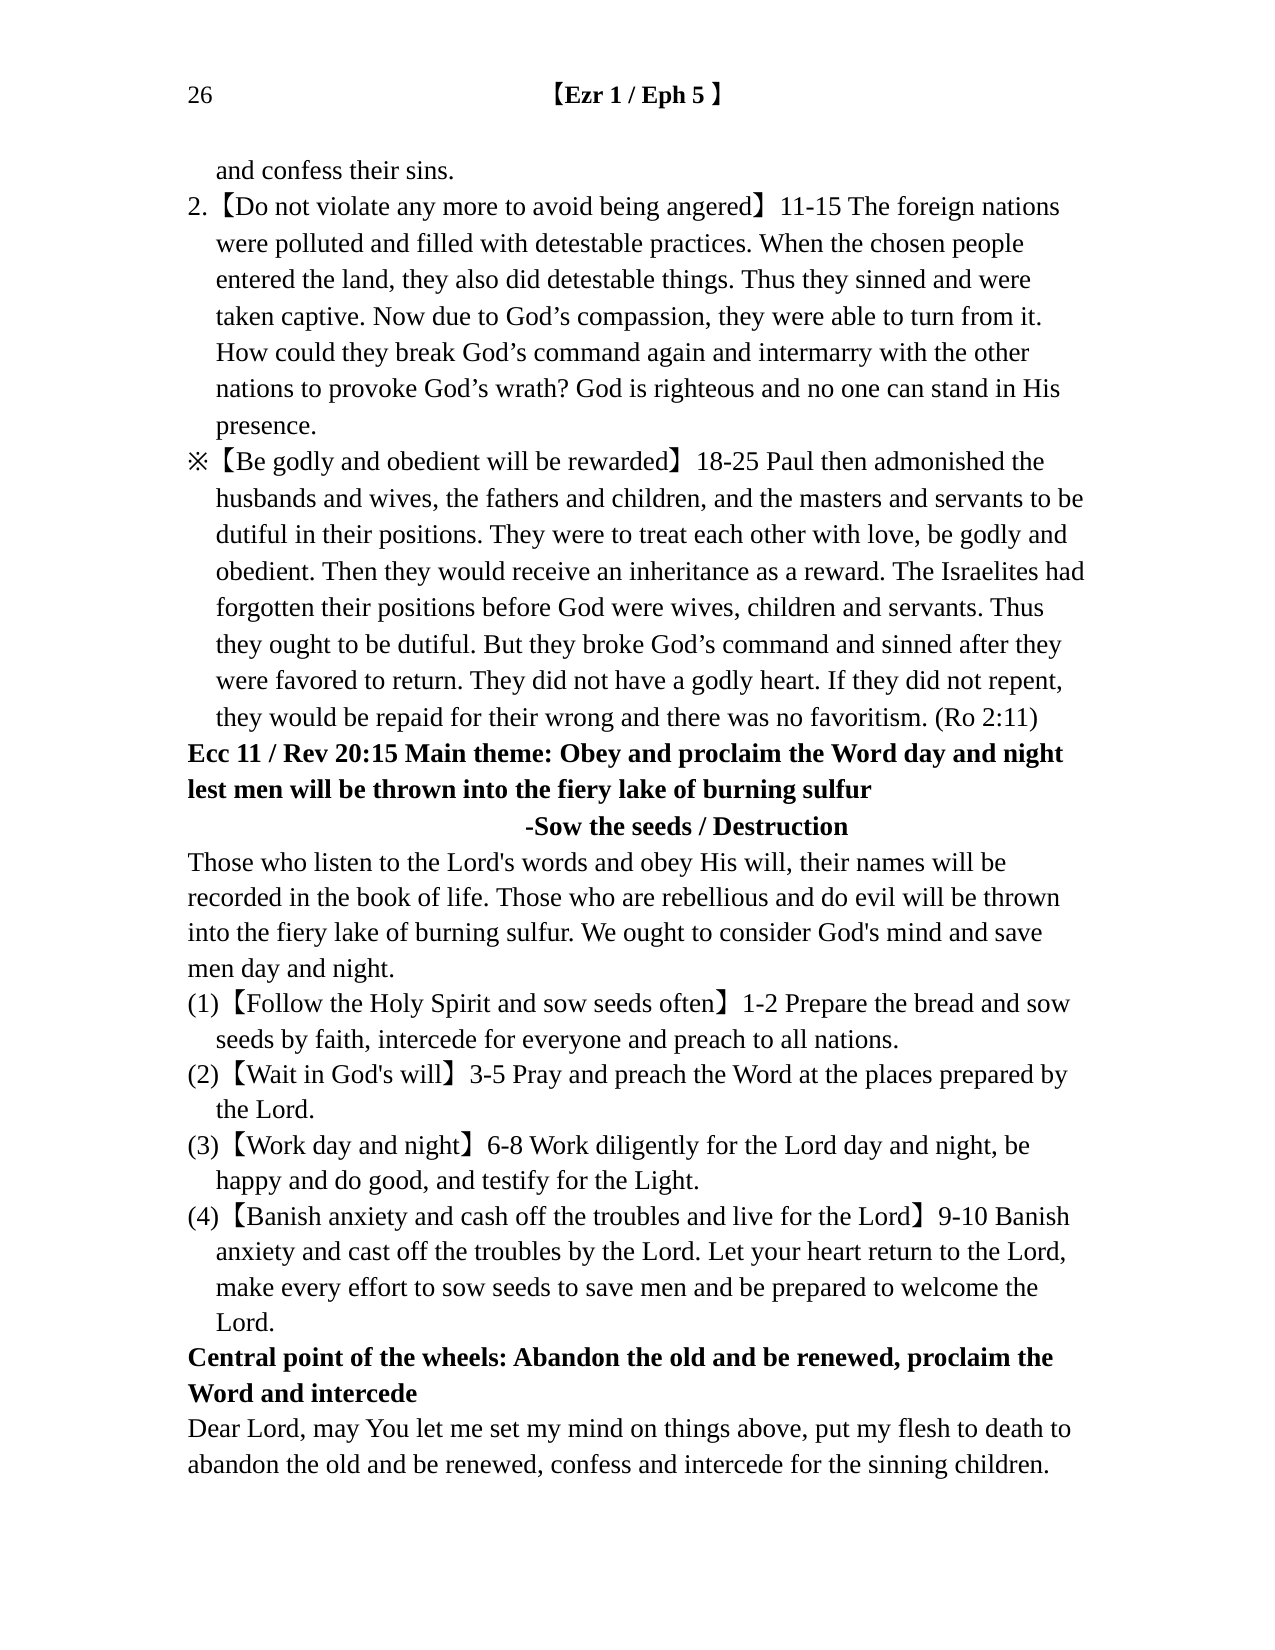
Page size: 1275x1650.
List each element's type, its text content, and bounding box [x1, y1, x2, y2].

text (2)【Wait in God's will】3-5 Pray and preach the Word at the places prepared by the Lord. [187, 1055, 1087, 1126]
text Ecc 11 / Rev 20:15 Main theme: Obey and proclaim the Word day and night lest men will be thrown into the fiery lake of burning sulfur [187, 733, 1087, 806]
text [187, 150, 1087, 186]
text (4)【Banish anxiety and cash off the troubles and live for the Lord】9-10 Banish anxiety and cast off the troubles by the Lord. Let your heart return to the Lord, make every effort to sow seeds to save men and be prepared to welcome the Lord. [187, 1197, 1087, 1338]
text Dear Lord, may You let me set my mind on things above, put my flesh to death to abandon the old and be renewed, confess and intercede for the sinning children. [187, 1409, 1087, 1480]
text Those who listen to the Lord's words and obey His will, their names will be recorded in the book of life. Those who are rebellious and do evil will be thrown into the fiery lake of burning sulfur. We ought to consider God's mind and save men day and night. [187, 843, 1087, 984]
text (1)【Follow the Holy Spirit and sow seeds often】1-2 Prepare the bread and sow seeds by faith, intercede for everyone and preach to all nations. [187, 984, 1087, 1055]
text 2.【Do not violate any more to avoid being angered】11-15 The foreign nations were polluted and filled with detestable practices. When the chosen people entered the land, they also did detestable things. Thus they sinned and were taken captive. Now due to God’s compassion, they were able to turn from it. How could they break God’s command again and intermarry with the other nations to provoke God’s wrath? God is righteous and no one can stand in His presence. [187, 186, 1087, 442]
text ※【Be godly and obedient will be rewarded】18-25 Paul then admonished the husbands and wives, the fathers and children, and the masters and servants to be dutiful in their positions. They were to treat each other with love, be godly and obedient. Then they would receive an inheritance as a reward. The Israelites had forgotten their positions before God were wives, children and servants. Thus they ought to be dutiful. But they broke God’s command and sinned after they were favored to return. They did not have a godly heart. If they did not repent, they would be repaid for their wrong and there was no favoritism. (Ro 2:11) [187, 442, 1087, 733]
text -Sow the seeds / Destruction [187, 806, 1087, 843]
text Central point of the wheels: Abandon the old and be renewed, proclaim the Word and intercede [187, 1338, 1087, 1409]
text (3)【Work day and night】6-8 Work diligently for the Lord day and night, be happy and do good, and testify for the Light. [187, 1126, 1087, 1197]
